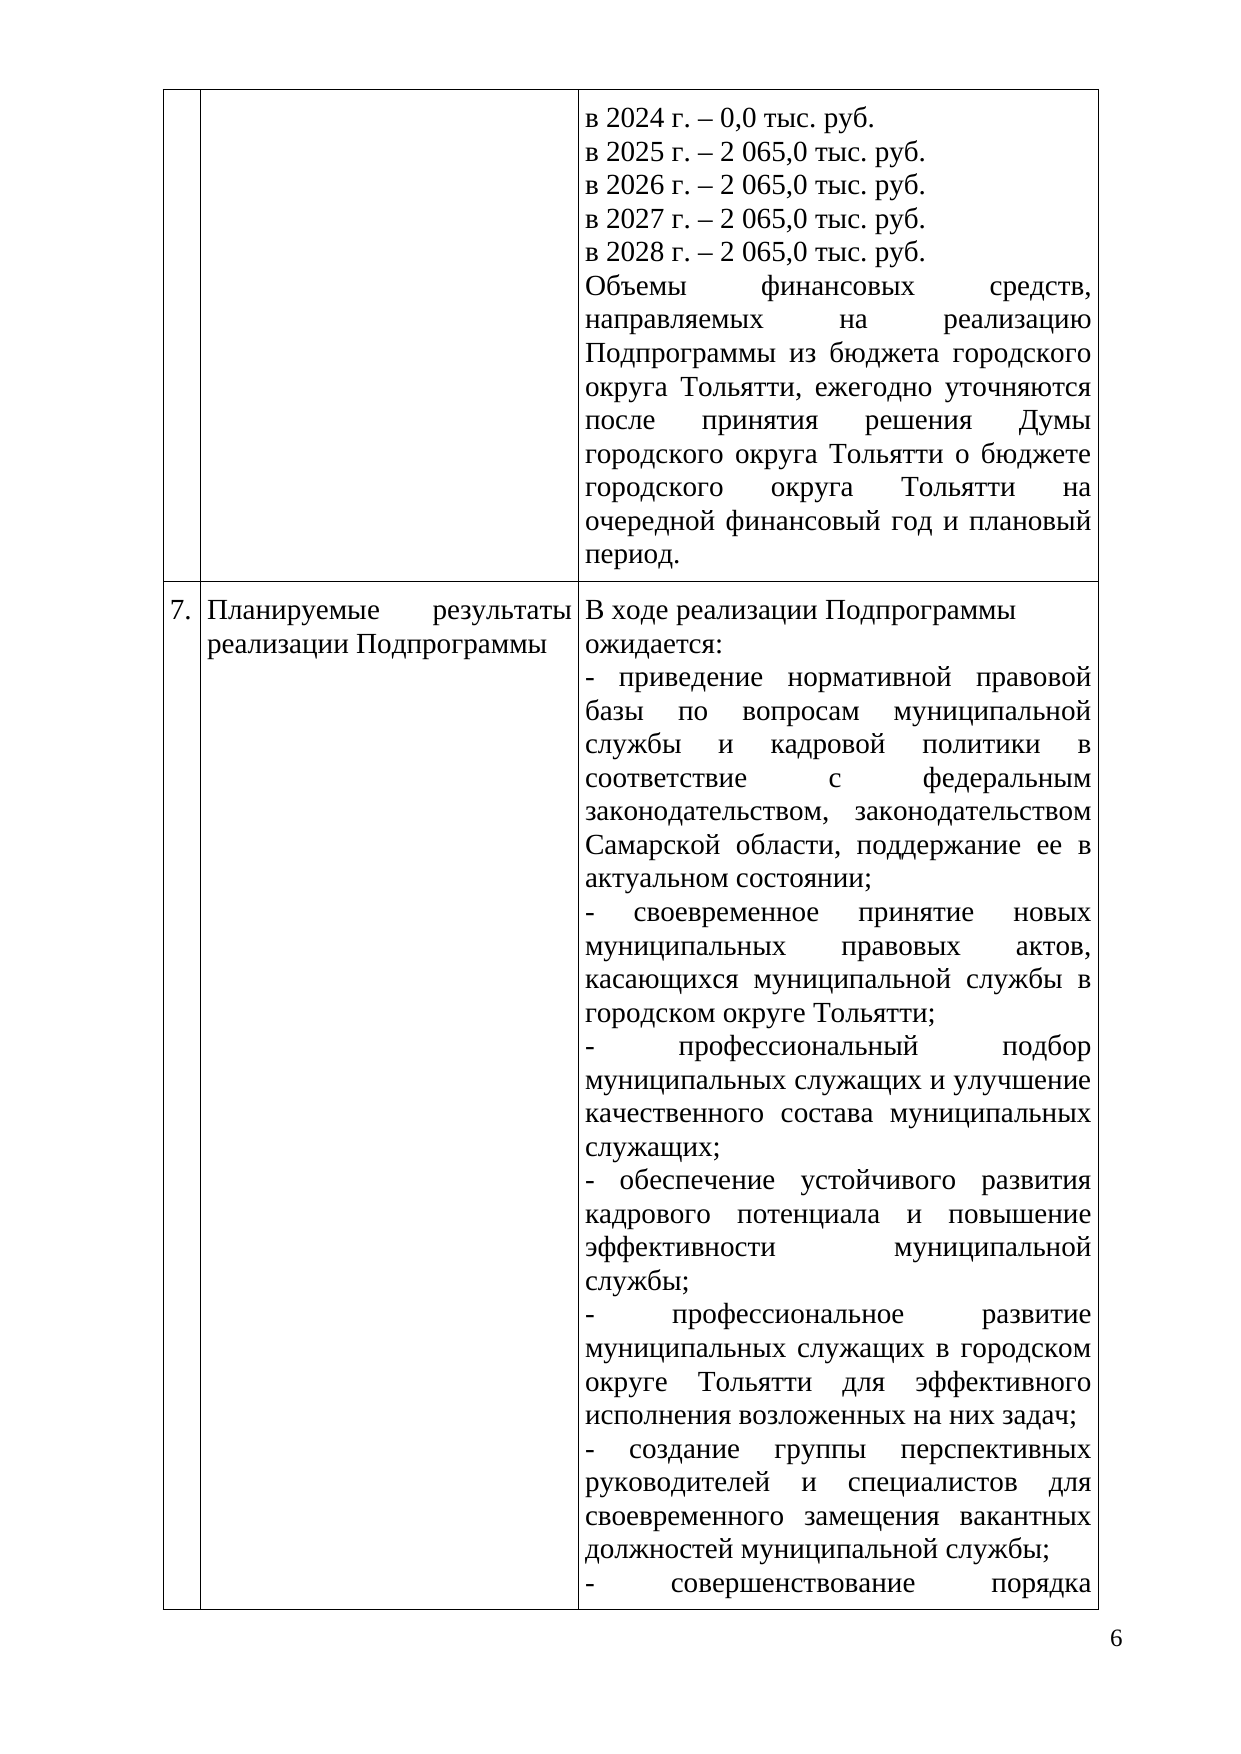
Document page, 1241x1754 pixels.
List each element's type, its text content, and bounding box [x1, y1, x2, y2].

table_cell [201, 90, 578, 581]
table_cell 7. [164, 582, 200, 1609]
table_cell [579, 582, 1098, 1609]
table_cell 6. [164, 90, 200, 581]
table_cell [201, 582, 578, 1609]
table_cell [579, 90, 1098, 581]
